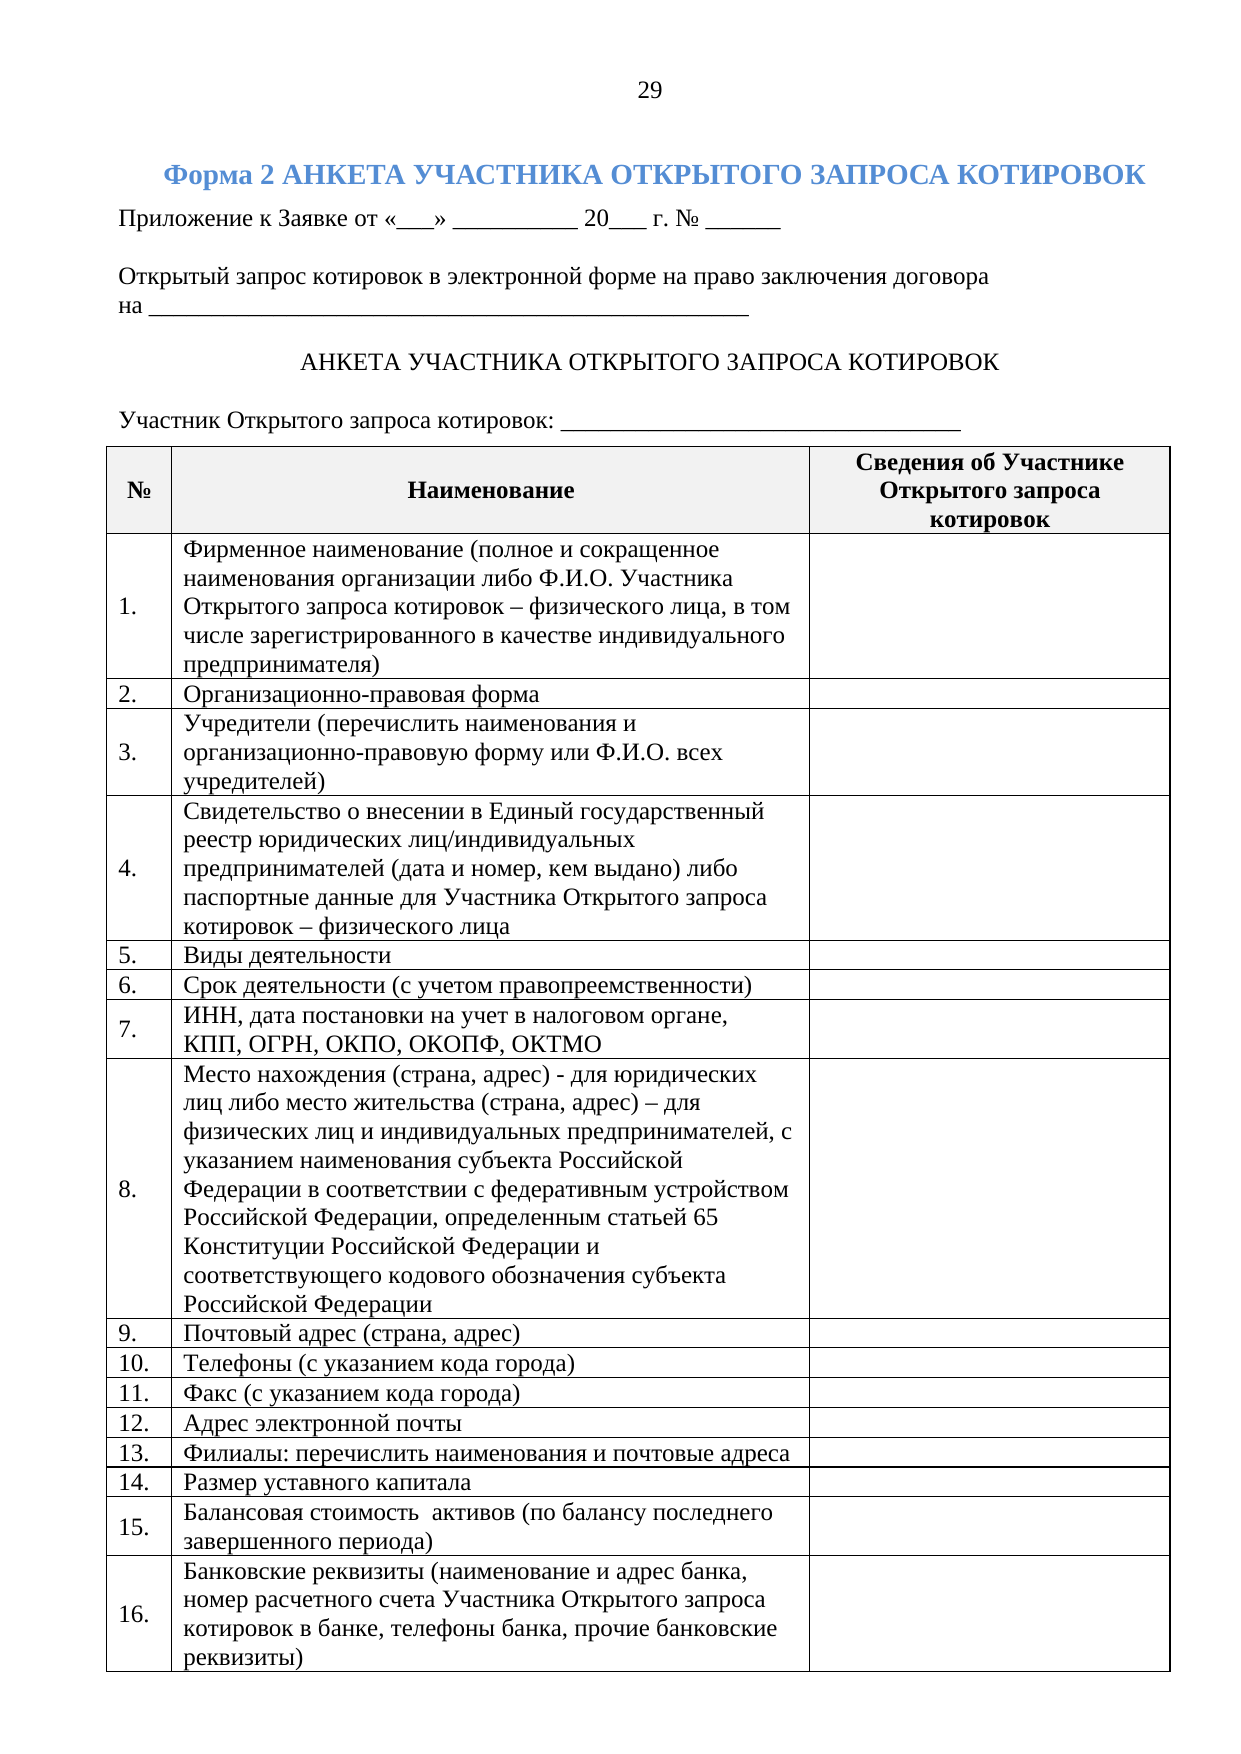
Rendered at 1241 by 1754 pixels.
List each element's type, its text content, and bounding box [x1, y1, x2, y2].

table_cell [810, 1556, 1169, 1671]
table_cell [810, 709, 1169, 795]
table_cell [810, 941, 1169, 969]
text Участник Открытого запроса котировок: ________________________________ [118, 405, 1181, 433]
table_cell Фирменное наименование (полное и сокращенное наименования организации либо Ф.И.О. Участника Открытого запроса котировок – физического лица, в том числе зарегистрированного в качестве индивидуального предпринимателя) [172, 534, 809, 678]
table_cell [810, 1408, 1169, 1437]
table_cell 1. [107, 534, 171, 678]
table_cell 3. [107, 709, 171, 795]
table_cell [810, 1059, 1169, 1317]
table_cell Срок деятельности (с учетом правопреемственности) [172, 970, 809, 999]
table_cell [810, 1348, 1169, 1377]
table_cell Банковские реквизиты (наименование и адрес банка, номер расчетного счета Участника Открытого запроса котировок в банке, телефоны банка, прочие банковские реквизиты) [172, 1556, 809, 1671]
table_cell 11. [107, 1378, 171, 1407]
table_cell Размер уставного капитала [172, 1468, 809, 1496]
table_cell [810, 1497, 1169, 1555]
table_cell [810, 679, 1169, 707]
table_cell Организационно-правовая форма [172, 679, 809, 707]
table_cell 2. [107, 679, 171, 707]
text Открытый запрос котировок в электронной форме на право заключения договора [118, 261, 1181, 290]
table_cell [810, 1378, 1169, 1407]
table_cell Свидетельство о внесении в Единый государственный реестр юридических лиц/индивидуальных предпринимателей (дата и номер, кем выдано) либо паспортные данные для Участника Открытого запроса котировок – физического лица [172, 796, 809, 939]
table_cell Почтовый адрес (страна, адрес) [172, 1319, 809, 1347]
table_cell Филиалы: перечислить наименования и почтовые адреса [172, 1438, 809, 1466]
table_cell Учредители (перечислить наименования и организационно-правовую форму или Ф.И.О. всех учредителей) [172, 709, 809, 795]
table_cell [810, 1468, 1169, 1496]
table_cell Факс (с указанием кода города) [172, 1378, 809, 1407]
table_cell 7. [107, 1000, 171, 1058]
table_cell 10. [107, 1348, 171, 1377]
table_cell 6. [107, 970, 171, 999]
table_header Наименование [172, 447, 809, 533]
table_cell [810, 970, 1169, 999]
table_cell [810, 1438, 1169, 1466]
table_cell [810, 1000, 1169, 1058]
table_cell 12. [107, 1408, 171, 1437]
table_header Сведения об Участнике Открытого запроса котировок [810, 447, 1169, 533]
table_cell 5. [107, 941, 171, 969]
table_cell Виды деятельности [172, 941, 809, 969]
text на ________________________________________________ [118, 290, 1181, 318]
text Форма 2 АНКЕТА УЧАСТНИКА ОТКРЫТОГО ЗАПРОСА КОТИРОВОК [163, 157, 1181, 191]
table_cell [810, 1319, 1169, 1347]
table_cell 16. [107, 1556, 171, 1671]
table_cell [810, 534, 1169, 678]
table_cell 8. [107, 1059, 171, 1317]
table_header № [107, 447, 171, 533]
table_cell ИНН, дата постановки на учет в налоговом органе, КПП, ОГРН, ОКПО, ОКОПФ, ОКТМО [172, 1000, 809, 1058]
table_cell 4. [107, 796, 171, 939]
text Приложение к Заявке от «___» __________ 20___ г. № ______ [118, 203, 1181, 232]
table_cell 14. [107, 1468, 171, 1496]
text АНКЕТА УЧАСТНИКА ОТКРЫТОГО ЗАПРОСА КОТИРОВОК [118, 347, 1181, 376]
table_cell 13. [107, 1438, 171, 1466]
table_cell 15. [107, 1497, 171, 1555]
table_cell Место нахождения (страна, адрес) - для юридических лиц либо место жительства (страна, адрес) – для физических лиц и индивидуальных предпринимателей, с указанием наименования субъекта Российской Федерации в соответствии с федеративным устройством Российской Федерации, определенным статьей 65 Конституции Российской Федерации и соответствующего кодового обозначения субъекта Российской Федерации [172, 1059, 809, 1317]
table_cell Адрес электронной почты [172, 1408, 809, 1437]
table_cell Телефоны (с указанием кода города) [172, 1348, 809, 1377]
table_cell Балансовая стоимость активов (по балансу последнего завершенного периода) [172, 1497, 809, 1555]
table_cell [810, 796, 1169, 939]
table_cell 9. [107, 1319, 171, 1347]
